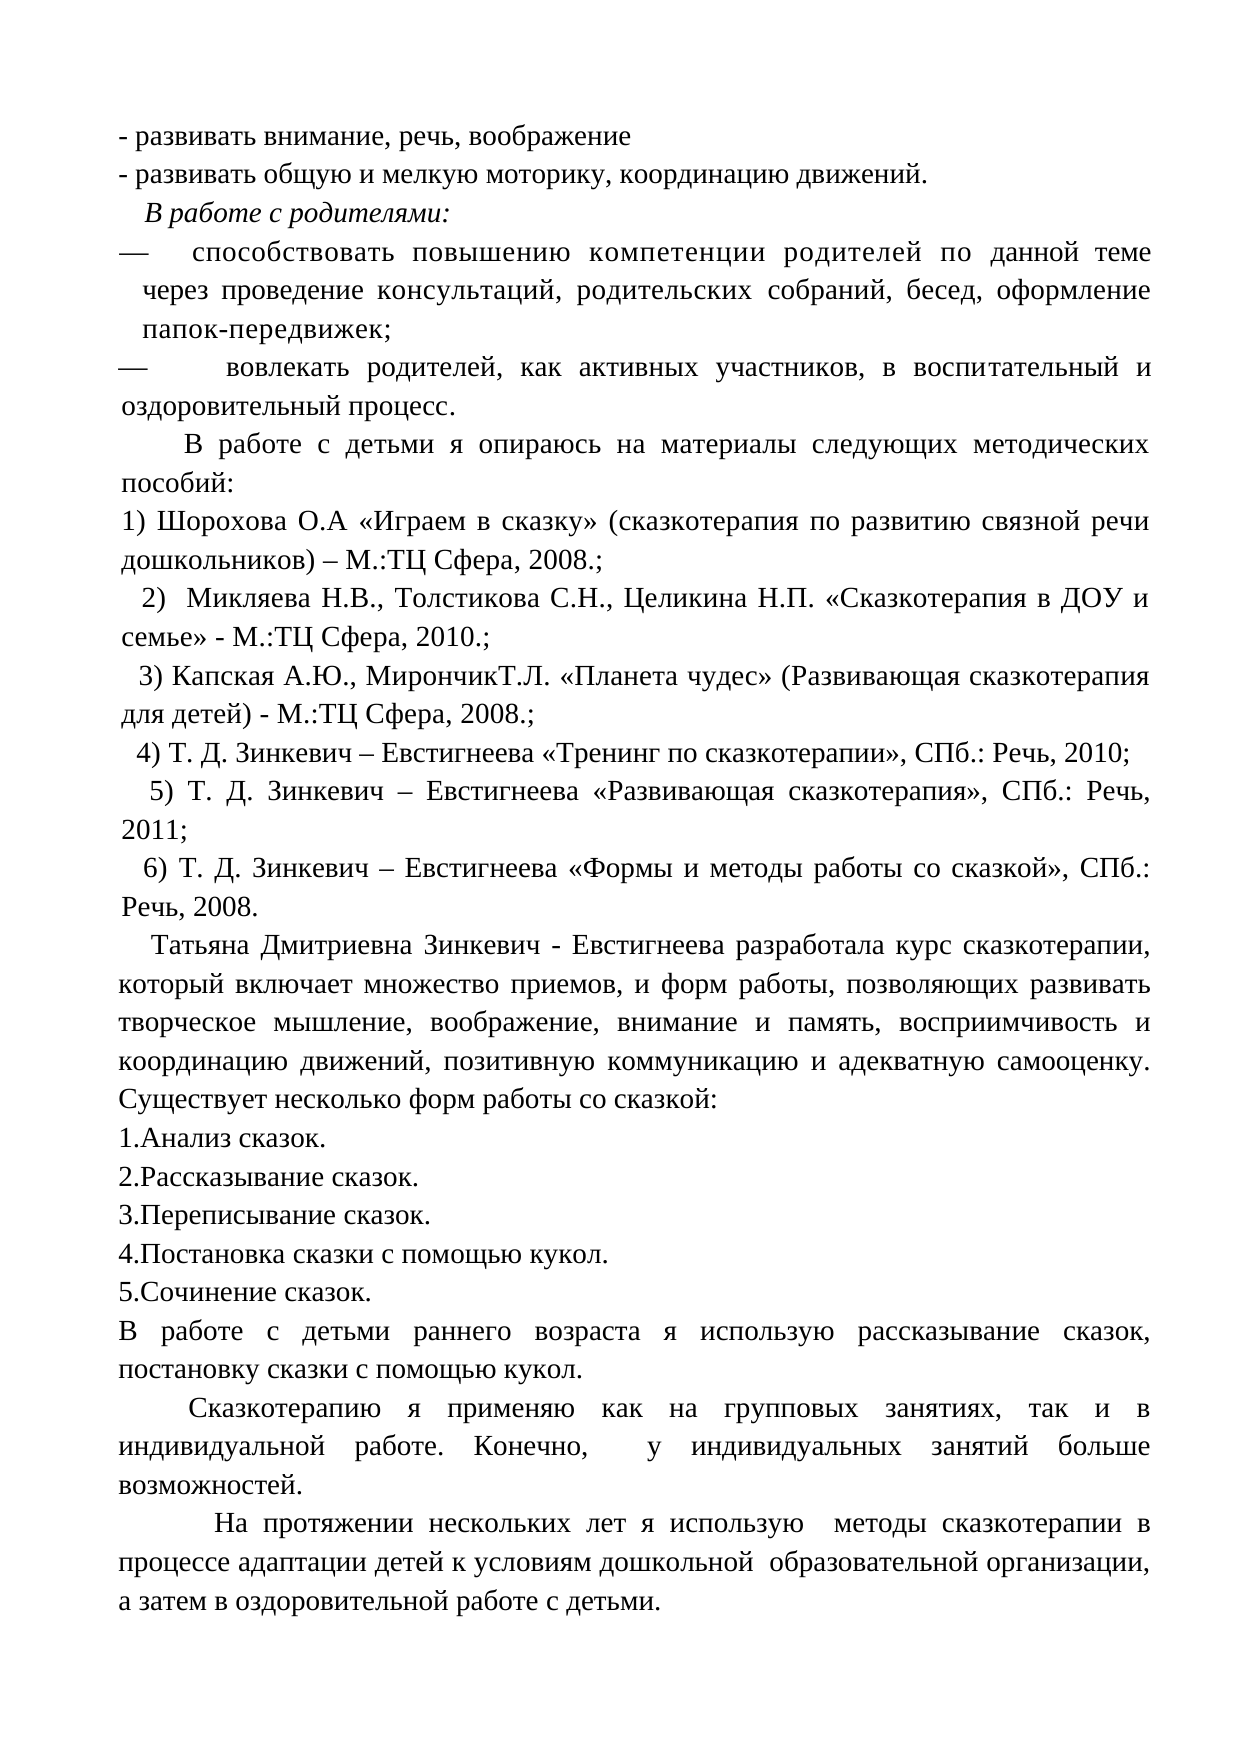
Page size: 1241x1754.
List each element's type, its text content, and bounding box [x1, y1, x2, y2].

text 2.Рассказывание сказок. [118, 1159, 1152, 1192]
text 2) Микляева Н.В., Толстикова С.Н., Целикина Н.П. «Сказкотерапия в ДОУ и семье» - М.:ТЦ Сфера, 2010.; [121, 581, 1152, 653]
text - развивать внимание, речь, воображение [118, 118, 1152, 152]
text Татьяна Дмитриевна Зинкевич - Евстигнеева разработала курс сказкотерапии, который включает множество приемов, и форм работы, позволяющих развивать творческое мышление, воображение, внимание и память, восприимчивость и координацию движений, позитивную коммуникацию и адекватную самооценку. Существует несколько форм работы со сказкой: [118, 927, 1152, 1115]
text 6) Т. Д. Зинкевич – Евстигнеева «Формы и методы работы со сказкой», СПб.: Речь, 2008. [121, 850, 1152, 922]
text В работе с родителями: [144, 195, 1152, 229]
text Сказкотерапию я применяю как на групповых занятиях, так и в индивидуальной работе. Конечно, у индивидуальных занятий больше возможностей. [118, 1462, 1152, 1501]
text В работе с детьми раннего возраста я использую рассказывание сказок, постановку сказки с помощью кукол. [118, 1313, 1152, 1385]
text В работе с детьми я опираюсь на материалы следующих методических пособий: [121, 426, 1152, 498]
text 5) Т. Д. Зинкевич – Евстигнеева «Развивающая сказкотерапия», СПб.: Речь, 2011; [121, 773, 1152, 845]
list вовлекать родителей, как активных участников, в воспитательный и оздоровительный процесс. [118, 349, 1152, 421]
text - развивать общую и мелкую моторику, координацию движений. [118, 157, 1152, 190]
text 1.Анализ сказок. [118, 1120, 1152, 1154]
text 4.Постановка сказки с помощью кукол. [118, 1236, 1152, 1269]
list способствовать повышению компетенции родителей по данной теме через проведение консультаций, родительских собраний, бесед, оформление папок-передвижек; [119, 234, 1152, 344]
text 3.Переписывание сказок. [118, 1197, 1152, 1231]
text Сказкотерапию я применяю как на групповых занятиях, так и в индивидуальной работе. Конечно, у индивидуальных занятий больше возможностей. [118, 1390, 1152, 1429]
text 5.Сочинение сказок. [118, 1274, 1152, 1308]
text 1) Шорохова О.А «Играем в сказку» (сказкотерапия по развитию связной речи дошкольников) – М.:ТЦ Сфера, 2008.; [121, 503, 1152, 576]
text На протяжении нескольких лет я использую методы сказкотерапии в процессе адаптации детей к условиям дошкольной образовательной организации, а затем в оздоровительной работе с детьми. [118, 1506, 1152, 1616]
text 4) Т. Д. Зинкевич – Евстигнеева «Тренинг по сказкотерапии», СПб.: Речь, 2010; [121, 735, 1152, 768]
text 3) Капская А.Ю., МирончикТ.Л. «Планета чудес» (Развивающая сказкотерапия для детей) - М.:ТЦ Сфера, 2008.; [121, 658, 1152, 730]
